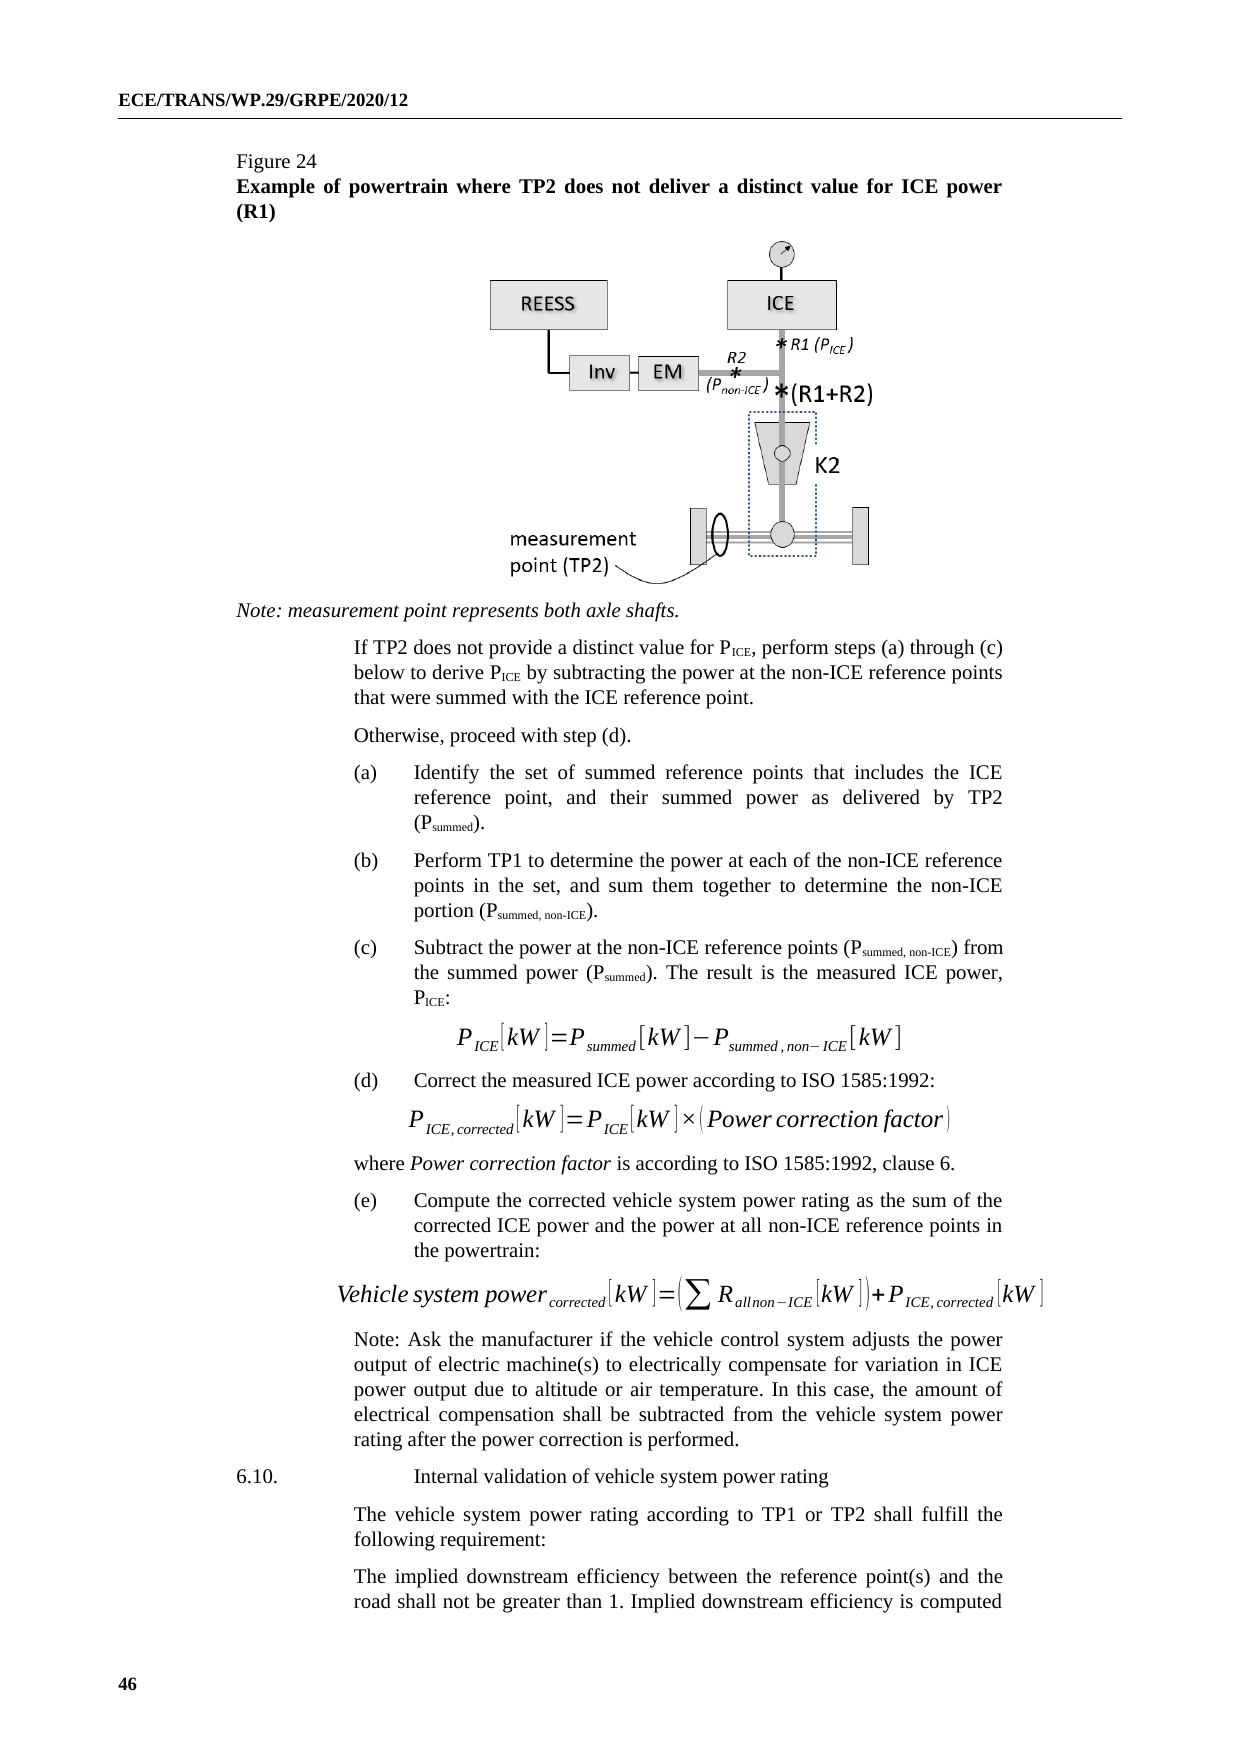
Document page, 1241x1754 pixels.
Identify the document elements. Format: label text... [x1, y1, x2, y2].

text where Power correction factor is according to ISO 1585:1992, clause 6. [354, 1150, 1003, 1175]
picture [478, 235, 879, 586]
text (b) Perform TP1 to determine the power at each of the non-ICE reference points in the set, and sum them together to determine the non-ICE portion (Psummed, non-ICE). [354, 847, 1003, 922]
text The vehicle system power rating according to TP1 or TP2 shall fulfill the following requirement: [354, 1501, 1003, 1551]
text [354, 1563, 1003, 1613]
text Otherwise, proceed with step (d). [354, 722, 1003, 747]
text Figure 24 [236, 148, 1122, 173]
text (e) Compute the corrected vehicle system power rating as the sum of the corrected ICE power and the power at all non-ICE reference points in the powertrain: [354, 1187, 1003, 1262]
text (d) Correct the measured ICE power according to ISO 1585:1992: [354, 1067, 1003, 1092]
text 6.10. Internal validation of vehicle system power rating [236, 1463, 1004, 1488]
text (c) Subtract the power at the non-ICE reference points (Psummed, non-ICE) from the summed power (Psummed). The result is the measured ICE power, PICE: [354, 934, 1003, 1009]
text Example of powertrain where TP2 does not deliver a distinct value for ICE power (R1) [236, 173, 1004, 223]
text If TP2 does not provide a distinct value for PICE, perform steps (a) through (c) below to derive PICE by subtracting the power at the non-ICE reference points that were summed with the ICE reference point. [354, 634, 1003, 709]
text Note: Ask the manufacturer if the vehicle control system adjusts the power output of electric machine(s) to electrically compensate for variation in ICE power output due to altitude or air temperature. In this case, the amount of electrical compensation shall be subtracted from the vehicle system power rating after the power correction is performed. [354, 1326, 1003, 1451]
text (a) Identify the set of summed reference points that includes the ICE reference point, and their summed power as delivered by TP2 (Psummed). [354, 759, 1003, 834]
text Note: measurement point represents both axle shafts. [177, 598, 1122, 622]
